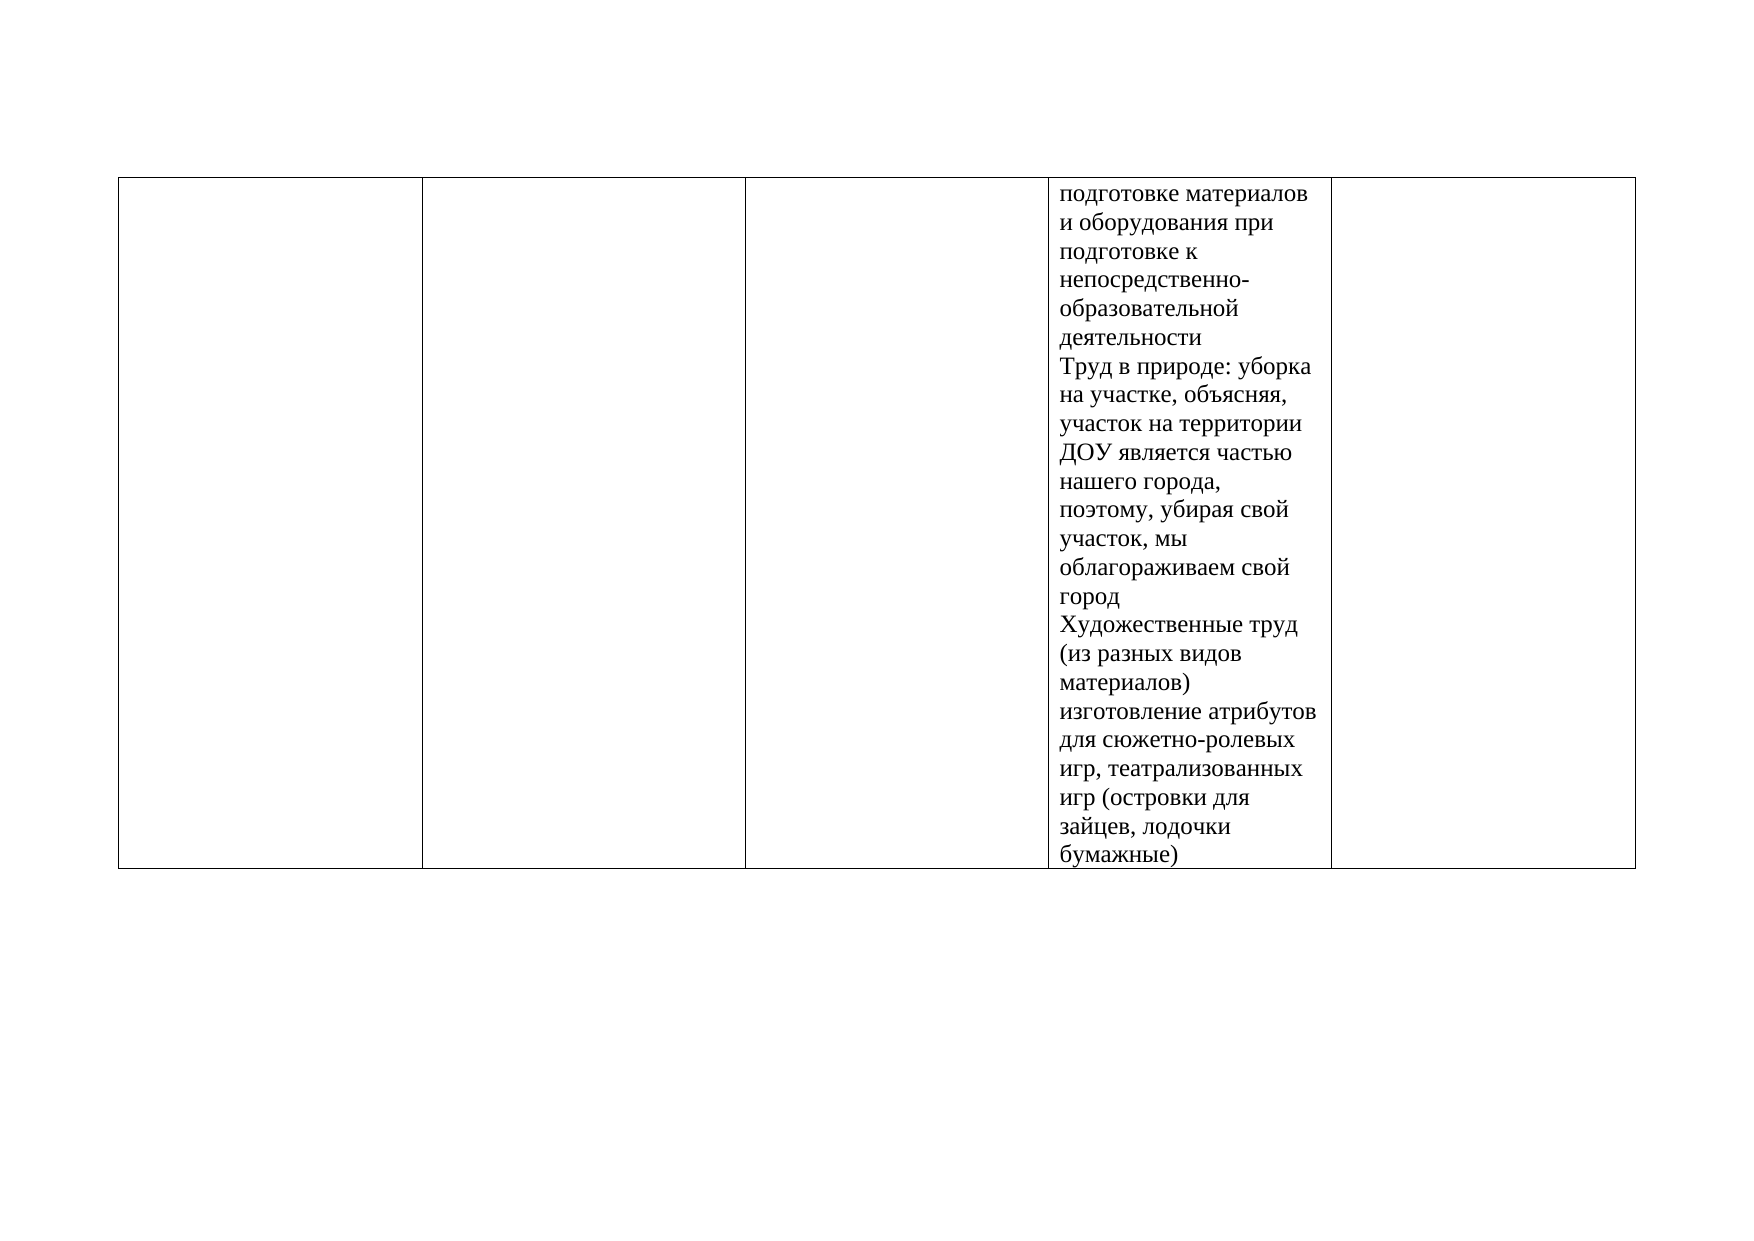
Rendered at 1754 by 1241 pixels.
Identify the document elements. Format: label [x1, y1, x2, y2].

table_cell [746, 178, 1048, 868]
table_cell [1049, 178, 1331, 868]
table_cell [423, 178, 745, 868]
table_cell [1332, 178, 1635, 868]
table_cell [119, 178, 422, 868]
